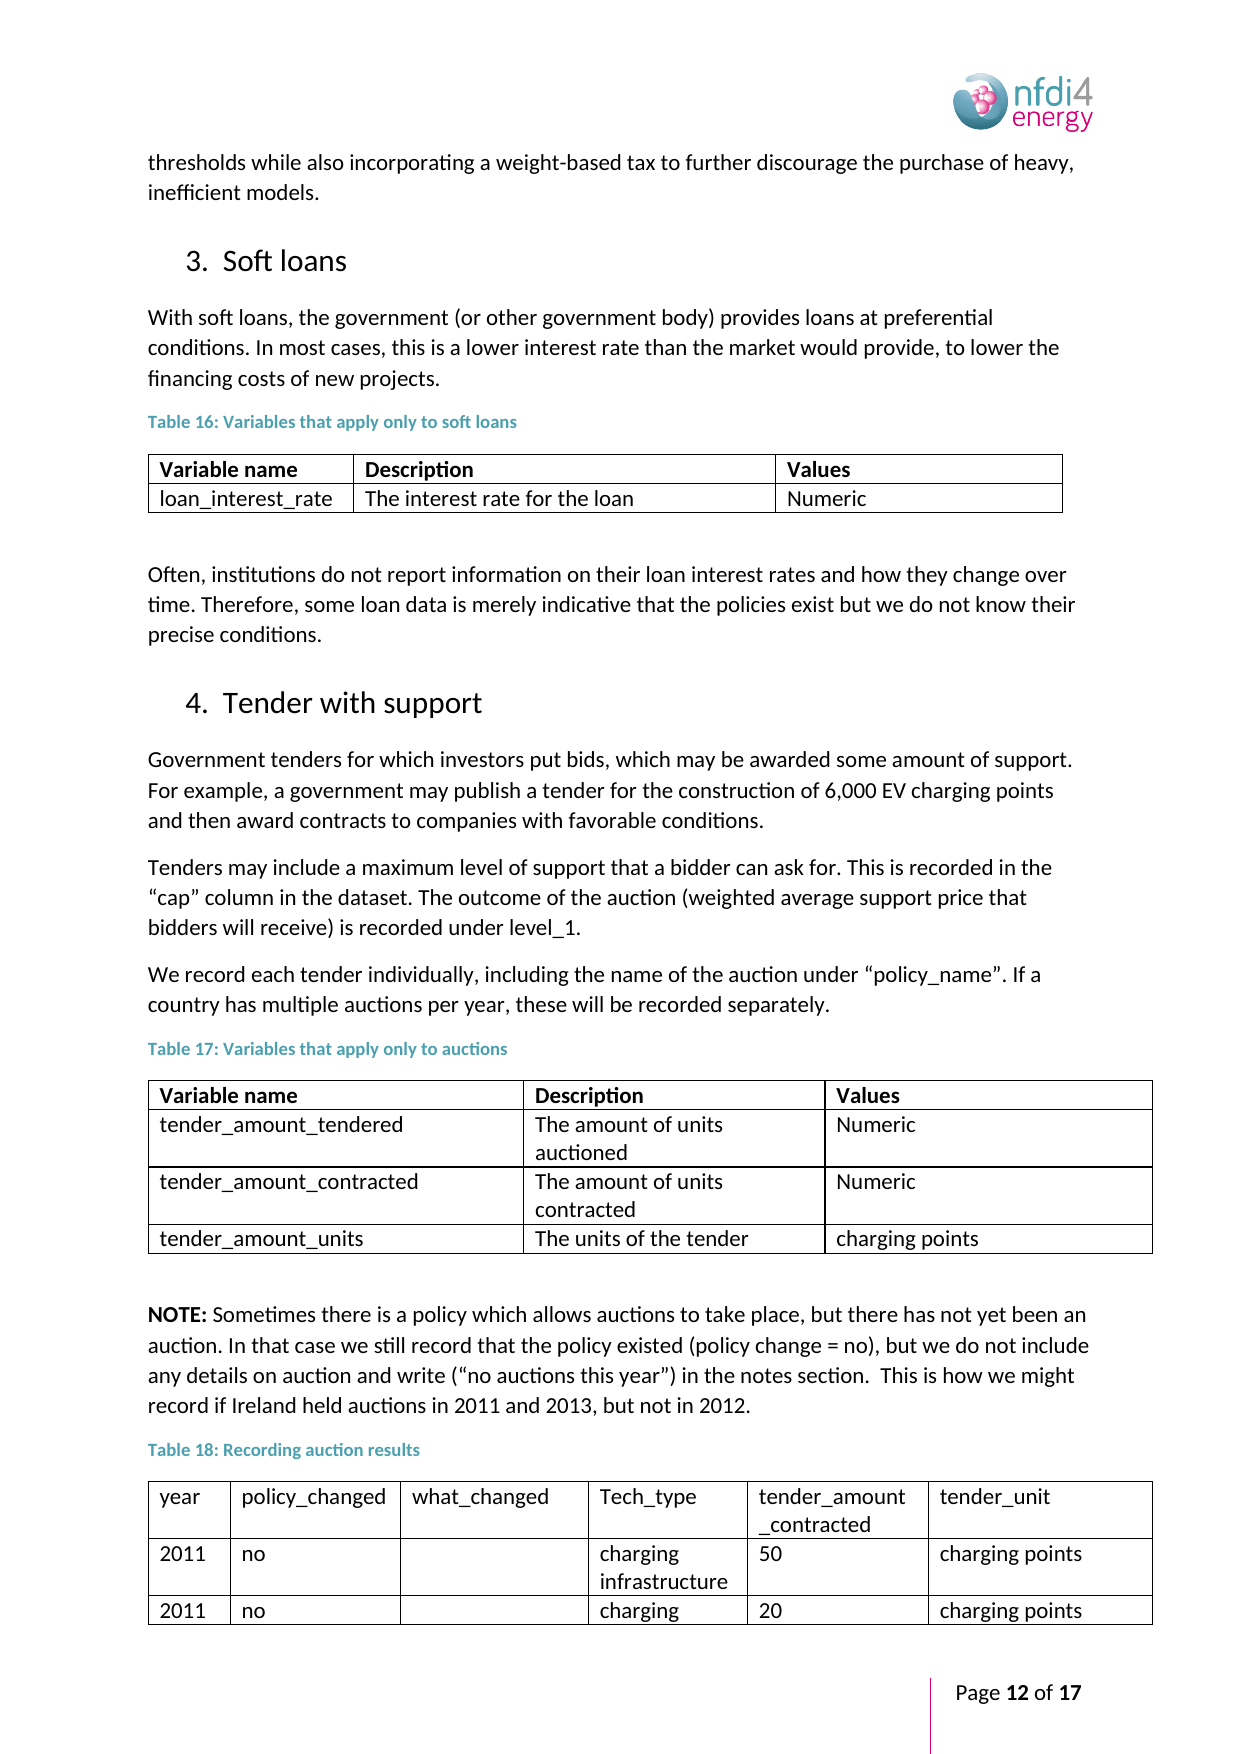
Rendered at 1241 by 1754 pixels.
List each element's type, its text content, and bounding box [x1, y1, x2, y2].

table_header Variable name [149, 1081, 523, 1109]
table_cell charging infrastructure [589, 1539, 747, 1595]
table_cell [401, 1539, 588, 1595]
picture [953, 73, 1093, 132]
table_header Values [826, 1081, 1152, 1109]
table_cell 50 [748, 1539, 928, 1595]
table_cell loan_interest_rate [149, 484, 353, 512]
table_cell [589, 1596, 747, 1624]
table_cell 20 [748, 1596, 928, 1624]
text With soft loans, the government (or other government body) provides loans at preferential conditions. In most cases, this is a lower interest rate than the market would provide, to lower the financing costs of new projects. [148, 303, 1093, 392]
table_header what_changed [401, 1482, 588, 1538]
table_cell charging points [929, 1539, 1152, 1595]
table_header Tech_type [589, 1482, 747, 1538]
table_header Description [524, 1081, 824, 1109]
table_cell Numeric [826, 1168, 1152, 1223]
text Government tenders for which investors put bids, which may be awarded some amount of support. For example, a government may publish a tender for the construction of 6,000 EV charging points and then award contracts to companies with favorable conditions. [148, 746, 1093, 834]
text Table 17: Variables that apply only to auctions [148, 1037, 1093, 1060]
table_header Values [776, 455, 1062, 483]
table_cell 2011 [149, 1539, 230, 1595]
subtitle Tender with support [185, 684, 1093, 722]
subtitle Soft loans [185, 241, 1093, 279]
text NOTE: Sometimes there is a policy which allows auctions to take place, but there has not yet been an auction. In that case we still record that the policy existed (policy change = no), but we do not include any details on auction and write (“no auctions this year”) in the notes section. This is how we might record if Ireland held auctions in 2011 and 2013, but not in 2012. [148, 1301, 1093, 1419]
table_header Variable name [149, 455, 353, 483]
table_cell tender_amount_units [149, 1225, 523, 1253]
table_cell [401, 1596, 588, 1624]
table_cell The interest rate for the loan [354, 484, 775, 512]
text Table 16: Variables that apply only to soft loans [148, 411, 1093, 433]
table_header year [149, 1482, 230, 1538]
table_cell Numeric [776, 484, 1062, 512]
table_cell tender_amount_tendered [149, 1110, 523, 1166]
text Often, institutions do not report information on their loan interest rates and how they change over time. Therefore, some loan data is merely indicative that the policies exist but we do not know their precise conditions. [148, 560, 1093, 648]
table_cell The amount of units contracted [524, 1168, 824, 1223]
text Table 18: Recording auction results [148, 1438, 1093, 1461]
table_cell 2011 [149, 1596, 230, 1624]
table_cell The units of the tender [524, 1225, 824, 1253]
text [148, 148, 1093, 206]
table_cell charging points [826, 1225, 1152, 1253]
table_cell The amount of units auctioned [524, 1110, 824, 1166]
table_header Description [354, 455, 775, 483]
table_cell charging points [929, 1596, 1152, 1624]
table_cell no [231, 1539, 400, 1595]
table_cell no [231, 1596, 400, 1624]
table_cell tender_amount_contracted [149, 1168, 523, 1223]
text We record each tender individually, including the name of the auction under “policy_name”. If a country has multiple auctions per year, these will be recorded separately. [148, 960, 1093, 1018]
table_cell Numeric [826, 1110, 1152, 1166]
table_header policy_changed [231, 1482, 400, 1538]
text Tenders may include a maximum level of support that a bidder can ask for. This is recorded in the “cap” column in the dataset. The outcome of the auction (weighted average support price that bidders will receive) is recorded under level_1. [148, 853, 1093, 941]
table_header tender_unit [929, 1482, 1152, 1538]
table_header tender_amount_contracted [748, 1482, 928, 1538]
